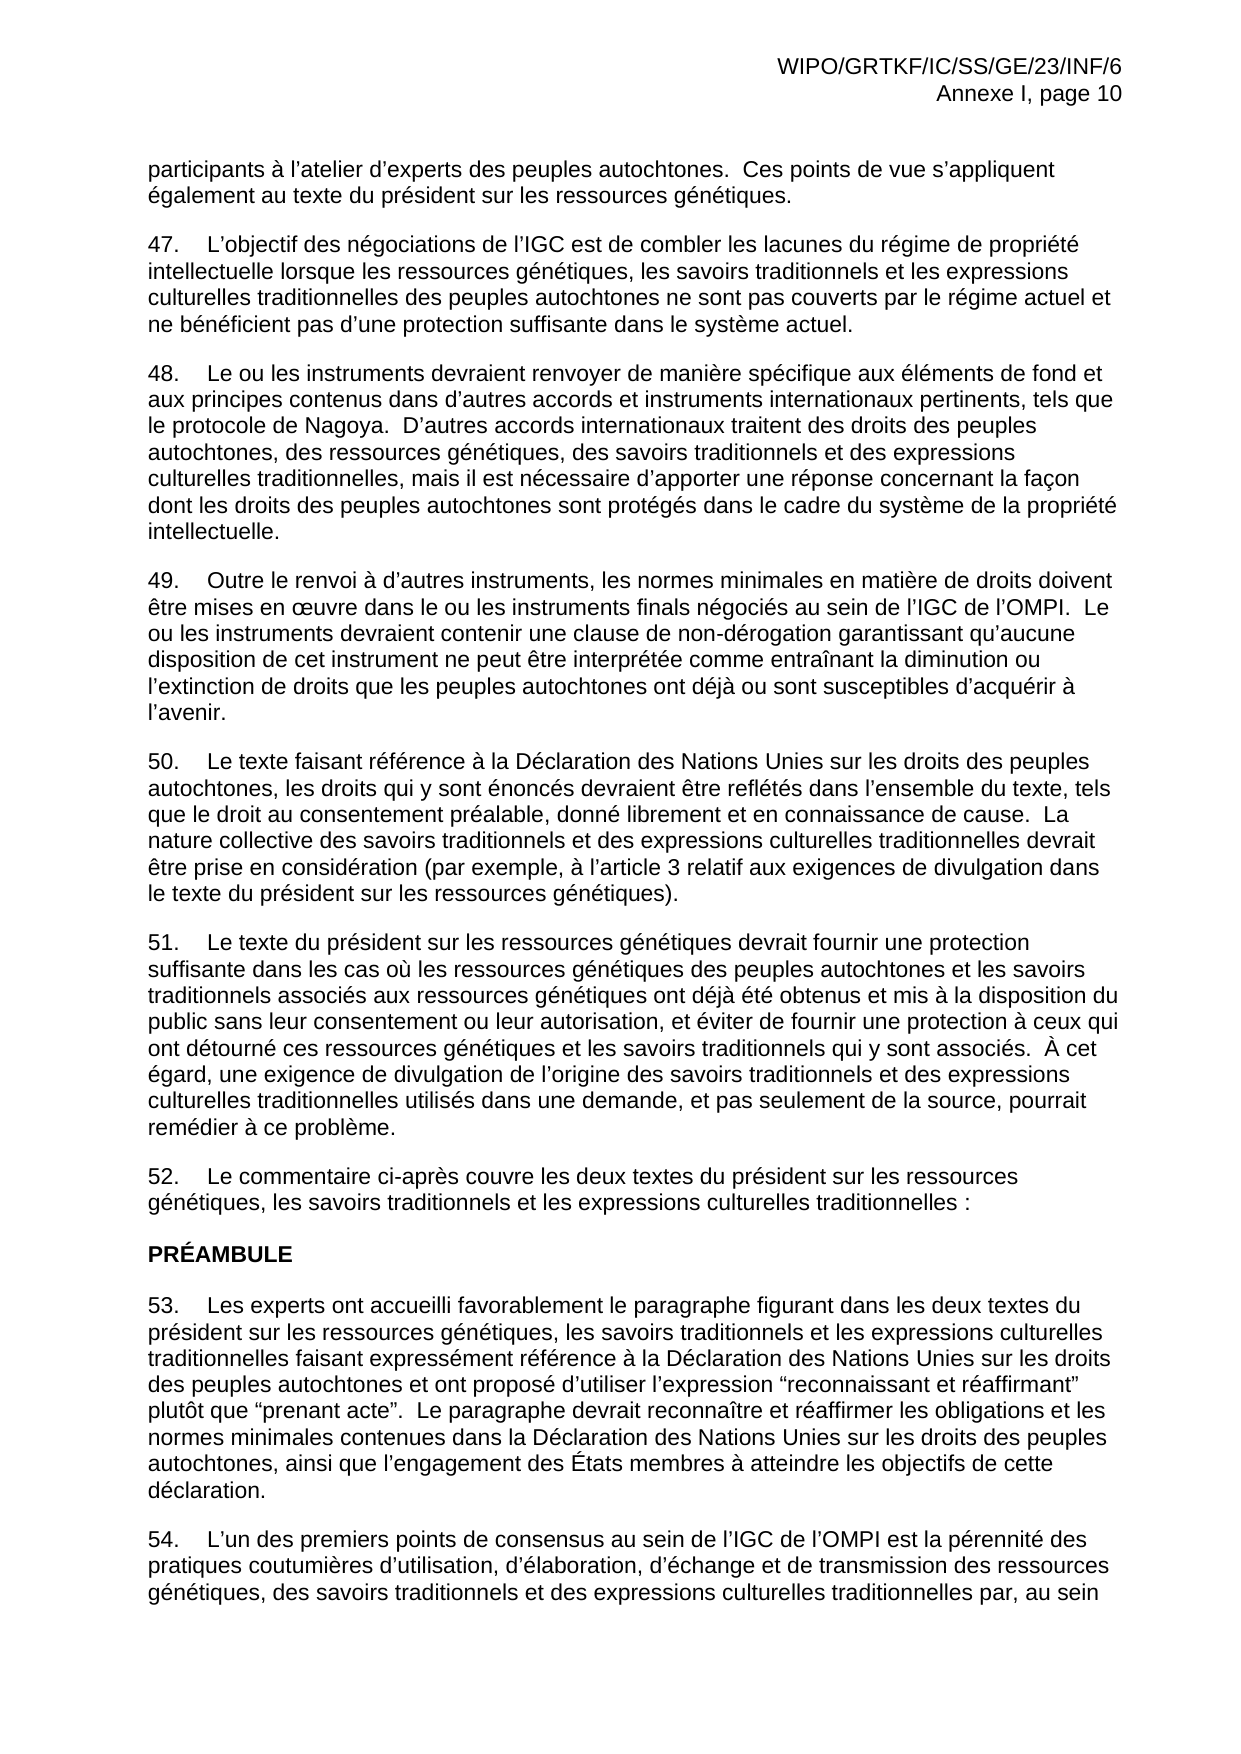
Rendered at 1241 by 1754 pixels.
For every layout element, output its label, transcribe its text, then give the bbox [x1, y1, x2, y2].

subtitle Préambule [148, 1241, 1122, 1267]
text Les experts ont accueilli favorablement le paragraphe figurant dans les deux textes du président sur les ressources génétiques, les savoirs traditionnels et les expressions culturelles traditionnelles faisant expressément référence à la Déclaration des Nations Unies sur les droits des peuples autochtones et ont proposé d’utiliser l’expression “reconnaissant et réaffirmant” plutôt que “prenant acte”. Le paragraphe devrait reconnaître et réaffirmer les obligations et les normes minimales contenues dans la Déclaration des Nations Unies sur les droits des peuples autochtones, ainsi que l’engagement des États membres à atteindre les objectifs de cette déclaration. [148, 1292, 1122, 1503]
text L’objectif des négociations de l’IGC est de combler les lacunes du régime de propriété intellectuelle lorsque les ressources génétiques, les savoirs traditionnels et les expressions culturelles traditionnelles des peuples autochtones ne sont pas couverts par le régime actuel et ne bénéficient pas d’une protection suffisante dans le système actuel. [148, 231, 1122, 337]
text Le ou les instruments devraient renvoyer de manière spécifique aux éléments de fond et aux principes contenus dans d’autres accords et instruments internationaux pertinents, tels que le protocole de Nagoya. D’autres accords internationaux traitent des droits des peuples autochtones, des ressources génétiques, des savoirs traditionnels et des expressions culturelles traditionnelles, mais il est nécessaire d’apporter une réponse concernant la façon dont les droits des peuples autochtones sont protégés dans le cadre du système de la propriété intellectuelle. [148, 360, 1122, 544]
text Le texte du président sur les ressources génétiques devrait fournir une protection suffisante dans les cas où les ressources génétiques des peuples autochtones et les savoirs traditionnels associés aux ressources génétiques ont déjà été obtenus et mis à la disposition du public sans leur consentement ou leur autorisation, et éviter de fournir une protection à ceux qui ont détourné ces ressources génétiques et les savoirs traditionnels qui y sont associés. À cet égard, une exigence de divulgation de l’origine des savoirs traditionnels et des expressions culturelles traditionnelles utilisés dans une demande, et pas seulement de la source, pourrait remédier à ce problème. [148, 929, 1122, 1140]
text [148, 1526, 1122, 1605]
text Outre le renvoi à d’autres instruments, les normes minimales en matière de droits doivent être mises en œuvre dans le ou les instruments finals négociés au sein de l’IGC de l’OMPI. Le ou les instruments devraient contenir une clause de non-dérogation garantissant qu’aucune disposition de cet instrument ne peut être interprétée comme entraînant la diminution ou l’extinction de droits que les peuples autochtones ont déjà ou sont susceptibles d’acquérir à l’avenir. [148, 567, 1122, 725]
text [148, 156, 1122, 208]
text Le texte faisant référence à la Déclaration des Nations Unies sur les droits des peuples autochtones, les droits qui y sont énoncés devraient être reflétés dans l’ensemble du texte, tels que le droit au consentement préalable, donné librement et en connaissance de cause. La nature collective des savoirs traditionnels et des expressions culturelles traditionnelles devrait être prise en considération (par exemple, à l’article 3 relatif aux exigences de divulgation dans le texte du président sur les ressources génétiques). [148, 748, 1122, 906]
text Le commentaire ci-après couvre les deux textes du président sur les ressources génétiques, les savoirs traditionnels et les expressions culturelles traditionnelles : [148, 1163, 1122, 1216]
